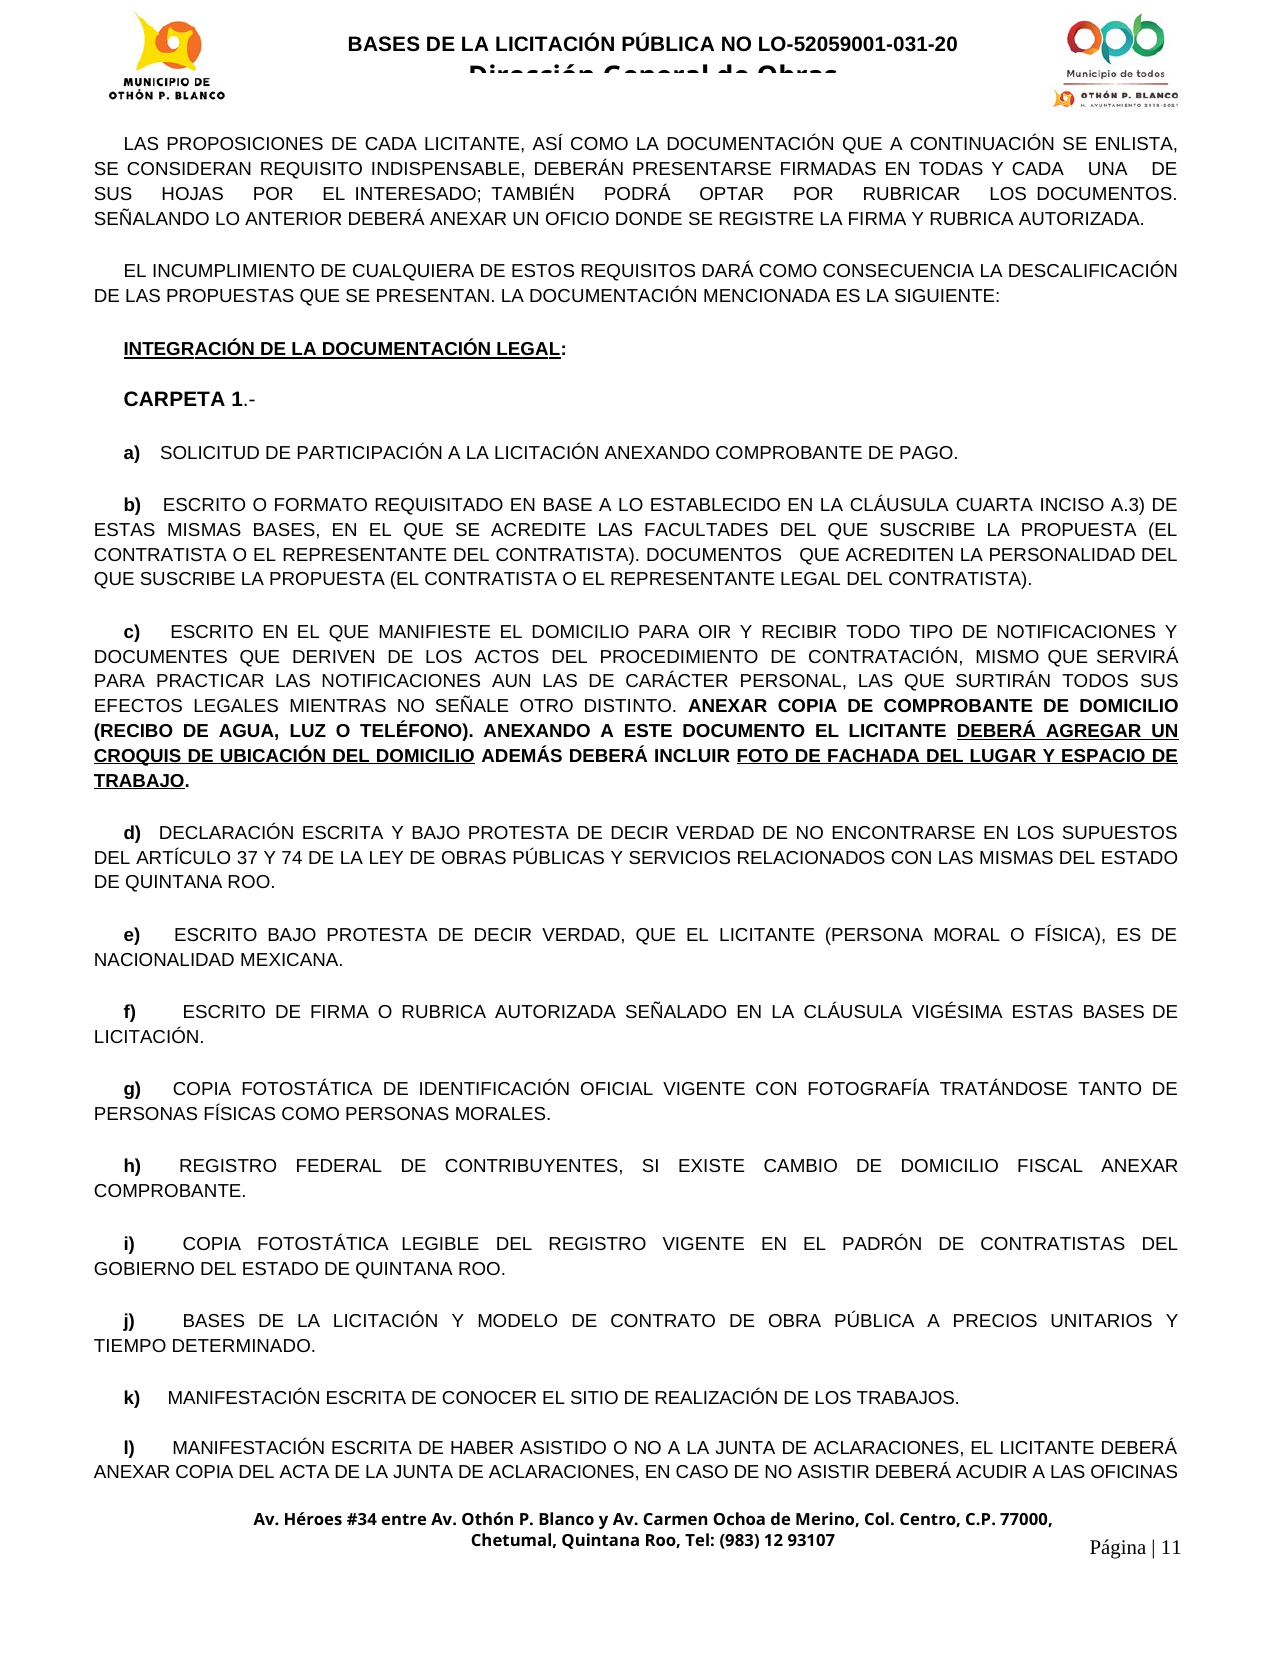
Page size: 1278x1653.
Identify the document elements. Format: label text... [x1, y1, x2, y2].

text EL INCUMPLIMIENTO DE CUALQUIERA DE ESTOS REQUISITOS DARÁ COMO CONSECUENCIA LA DESCALIFICACIÓN DE LAS PROPUESTAS QUE SE PRESENTAN. LA DOCUMENTACIÓN MENCIONADA ES LA SIGUIENTE: [94, 260, 1178, 306]
text f) ESCRITO DE FIRMA O RUBRICA AUTORIZADA SEÑALADO EN LA CLÁUSULA VIGÉSIMA ESTAS BASES DE LICITACIÓN. [94, 1001, 1178, 1047]
text g) COPIA FOTOSTÁTICA DE IDENTIFICACIÓN OFICIAL VIGENTE CON FOTOGRAFÍA TRATÁNDOSE TANTO DE PERSONAS FÍSICAS COMO PERSONAS MORALES. [94, 1078, 1178, 1124]
text b) ESCRITO O FORMATO REQUISITADO EN BASE A LO ESTABLECIDO EN LA CLÁUSULA CUARTA INCISO A.3) DE ESTAS MISMAS BASES, EN EL QUE SE ACREDITE LAS FACULTADES DEL QUE SUSCRIBE LA PROPUESTA (EL CONTRATISTA O EL REPRESENTANTE DEL CONTRATISTA). DOCUMENTOS QUE ACREDITEN LA PERSONALIDAD DEL QUE SUSCRIBE LA PROPUESTA (EL CONTRATISTA O EL REPRESENTANTE LEGAL DEL CONTRATISTA). [94, 494, 1178, 590]
text i) COPIA FOTOSTÁTICA LEGIBLE DEL REGISTRO VIGENTE EN EL PADRÓN DE CONTRATISTAS DEL GOBIERNO DEL ESTADO DE QUINTANA ROO. [94, 1232, 1178, 1279]
text CARPETA 1.- [94, 386, 1178, 410]
text d) DECLARACIÓN ESCRITA Y BAJO PROTESTA DE DECIR VERDAD DE NO ENCONTRARSE EN LOS SUPUESTOS DEL ARTÍCULO 37 Y 74 DE LA LEY DE OBRAS PÚBLICAS Y SERVICIOS RELACIONADOS CON LAS MISMAS DEL ESTADO DE QUINTANA ROO. [94, 822, 1178, 893]
text LAS PROPOSICIONES DE CADA LICITANTE, ASÍ COMO LA DOCUMENTACIÓN QUE A CONTINUACIÓN SE ENLISTA, SE CONSIDERAN REQUISITO INDISPENSABLE, DEBERÁN PRESENTARSE FIRMADAS EN TODAS Y CADA UNA DE SUS HOJAS POR EL INTERESADO; TAMBIÉN PODRÁ OPTAR POR RUBRICAR LOS DOCUMENTOS. SEÑALANDO LO ANTERIOR DEBERÁ ANEXAR UN OFICIO DONDE SE REGISTRE LA FIRMA Y RUBRICA AUTORIZADA. [94, 133, 1178, 229]
text c) ESCRITO EN EL QUE MANIFIESTE EL DOMICILIO PARA OIR Y RECIBIR TODO TIPO DE NOTIFICACIONES Y DOCUMENTES QUE DERIVEN DE LOS ACTOS DEL PROCEDIMIENTO DE CONTRATACIÓN, MISMO QUE SERVIRÁ PARA PRACTICAR LAS NOTIFICACIONES AUN LAS DE CARÁCTER PERSONAL, LAS QUE SURTIRÁN TODOS SUS EFECTOS LEGALES MIENTRAS NO SEÑALE OTRO DISTINTO. ANEXAR COPIA DE COMPROBANTE DE DOMICILIO (RECIBO DE AGUA, LUZ O TELÉFONO). ANEXANDO A ESTE DOCUMENTO EL LICITANTE DEBERÁ AGREGAR UN CROQUIS DE UBICACIÓN DEL DOMICILIO ADEMÁS DEBERÁ INCLUIR FOTO DE FACHADA DEL LUGAR Y ESPACIO DE TRABAJO. [94, 621, 1178, 791]
picture [1049, 13, 1192, 113]
text e) ESCRITO BAJO PROTESTA DE DECIR VERDAD, QUE EL LICITANTE (PERSONA MORAL O FÍSICA), ES DE NACIONALIDAD MEXICANA. [94, 924, 1178, 970]
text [94, 1436, 1178, 1483]
text j) BASES DE LA LICITACIÓN Y MODELO DE CONTRATO DE OBRA PÚBLICA A PRECIOS UNITARIOS Y TIEMPO DETERMINADO. [94, 1310, 1178, 1356]
text a) SOLICITUD DE PARTICIPACIÓN A LA LICITACIÓN ANEXANDO COMPROBANTE DE PAGO. [94, 441, 1178, 463]
picture [104, 0, 237, 114]
text INTEGRACIÓN DE LA DOCUMENTACIÓN LEGAL: [94, 337, 1178, 360]
text h) REGISTRO FEDERAL DE CONTRIBUYENTES, SI EXISTE CAMBIO DE DOMICILIO FISCAL ANEXAR COMPROBANTE. [94, 1155, 1178, 1202]
text k) MANIFESTACIÓN ESCRITA DE CONOCER EL SITIO DE REALIZACIÓN DE LOS TRABAJOS. [94, 1387, 1178, 1408]
